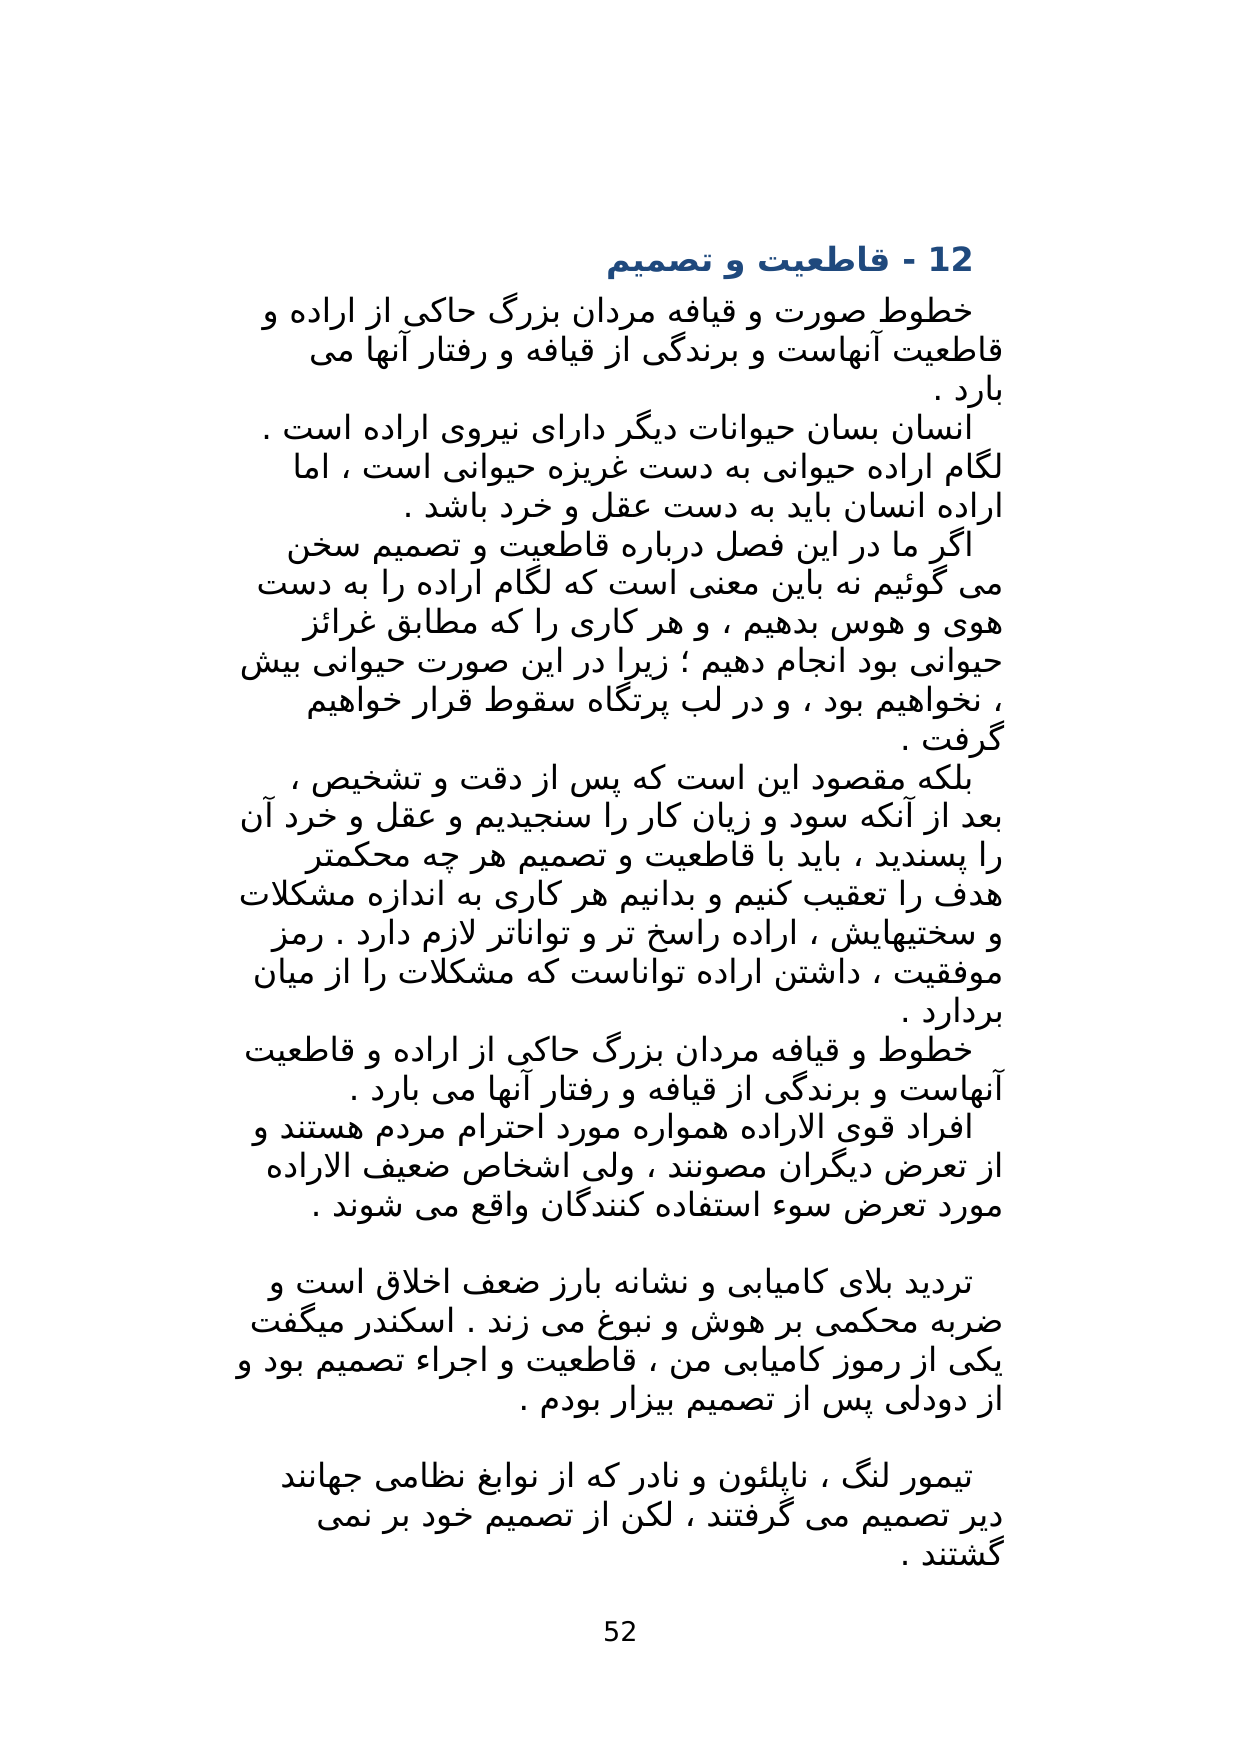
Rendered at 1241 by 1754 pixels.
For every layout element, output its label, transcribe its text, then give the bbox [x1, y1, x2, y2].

text بلکه مقصود این است که پس از دقت و تشخیص ، بعد از آنکه سود و زیان کار را سنجیدیم و عقل و خرد آن را پسندید ، باید با قاطعیت و تصمیم هر چه محکمتر هدف را تعقیب کنیم و بدانیم هر کاری به اندازه مشکلات و سختیهایش ، اراده راسخ تر و تواناتر لازم دارد . رمز موفقیت ، داشتن اراده تواناست که مشکلات را از میان بردارد . [236, 758, 1004, 1030]
text اگر ما در این فصل درباره قاطعیت و تصمیم سخن می گوئیم نه باین معنی است که لگام اراده را به دست هوی و هوس بدهیم ، و هر کاری را که مطابق غرائز حیوانی بود انجام دهیم ؛ زیرا در این صورت حیوانی بیش ، نخواهیم بود ، و در لب پرتگاه سقوط قرار خواهیم گرفت . [236, 525, 1004, 758]
text خطوط صورت و قیافه مردان بزرگ حاکی از اراده و قاطعیت آنهاست و برندگی از قیافه و رفتار آنها می بارد . [236, 292, 1004, 408]
text خطوط و قیافه مردان بزرگ حاکی از اراده و قاطعیت آنهاست و برندگی از قیافه و رفتار آنها می بارد . [236, 1030, 1004, 1108]
text تیمور لنگ ، ناپلئون و نادر که از نوابغ نظامی جهانند دیر تصمیم می گرفتند ، لکن از تصمیم خود بر نمی گشتند . [236, 1456, 1004, 1573]
text افراد قوی الاراده همواره مورد احترام مردم هستند و از تعرض دیگران مصونند ، ولی اشخاص ضعیف الاراده مورد تعرض سوء استفاده کنندگان واقع می شوند . [236, 1108, 1004, 1224]
subtitle 12 - قاطعیت و تصمیم [236, 241, 1004, 279]
text انسان بسان حیوانات دیگر دارای نیروی اراده است . لگام اراده حیوانی به دست غریزه حیوانی است ، اما اراده انسان باید به دست عقل و خرد باشد . [236, 408, 1004, 525]
text تردید بلای کامیابی و نشانه بارز ضعف اخلاق است و ضربه محکمی بر هوش و نبوغ می زند . اسکندر میگفت یکی از رموز کامیابی من ، قاطعیت و اجراء تصمیم بود و از دودلی پس از تصمیم بیزار بودم . [236, 1263, 1004, 1418]
